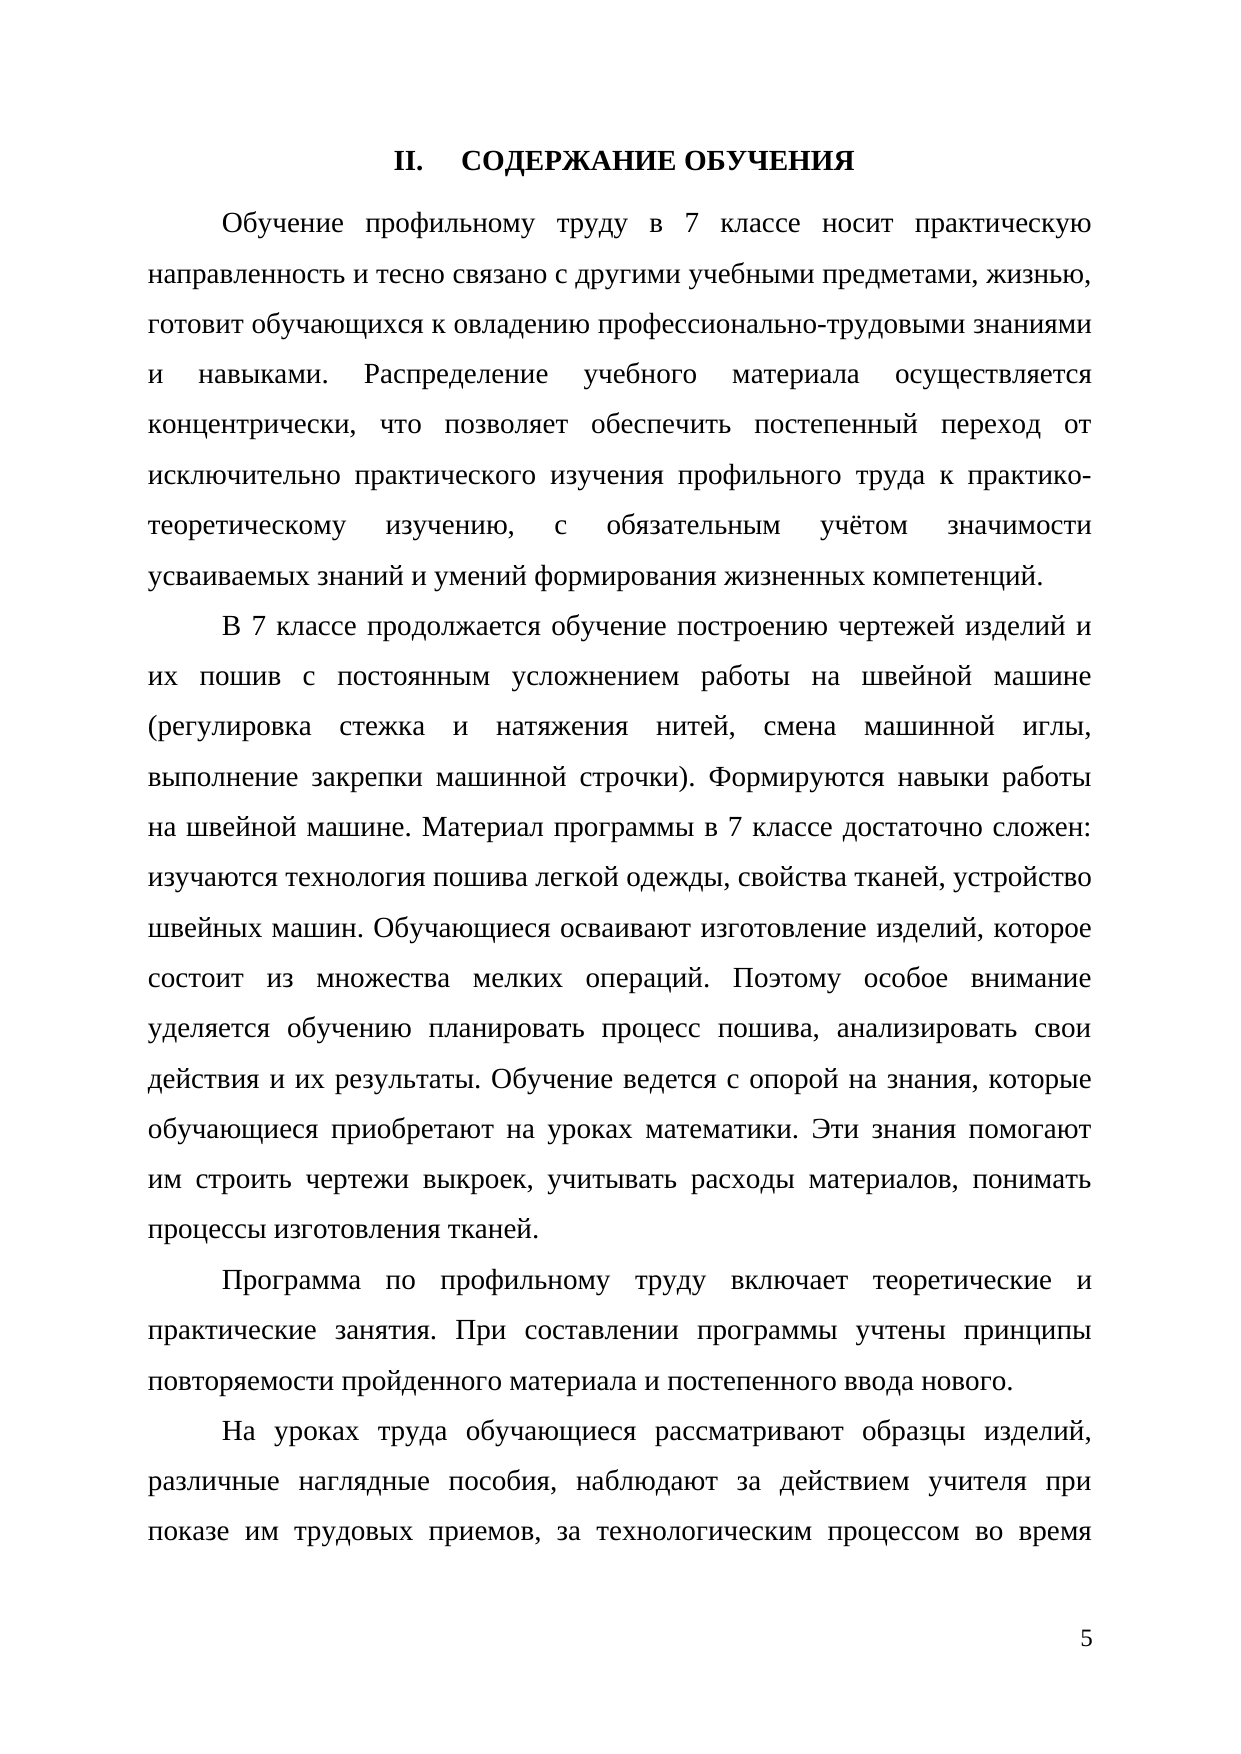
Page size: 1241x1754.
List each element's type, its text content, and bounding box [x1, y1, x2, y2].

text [148, 1413, 1092, 1547]
text Обучение профильному труду в 7 классе носит практическую направленность и тесно связано с другими учебными предметами, жизнью, готовит обучающихся к овладению профессионально-трудовыми знаниями и навыками. Распределение учебного материала осуществляется концентрически, что позволяет обеспечить постепенный переход от исключительно практического изучения профильного труда к практико-теоретическому изучению, с обязательным учётом значимости усваиваемых знаний и умений формирования жизненных компетенций. [148, 205, 1092, 591]
subtitle СОДЕРЖАНИЕ ОБУЧЕНИЯ [185, 143, 1092, 177]
text В 7 классе продолжается обучение построению чертежей изделий и их пошив с постоянным усложнением работы на швейной машине (регулировка стежка и натяжения нитей, смена машинной иглы, выполнение закрепки машинной строчки). Формируются навыки работы на швейной машине. Материал программы в 7 классе достаточно сложен: изучаются технология пошива легкой одежды, свойства тканей, устройство швейных машин. Обучающиеся осваивают изготовление изделий, которое состоит из множества мелких операций. Поэтому особое внимание уделяется обучению планировать процесс пошива, анализировать свои действия и их результаты. Обучение ведется с опорой на знания, которые обучающиеся приобретают на уроках математики. Эти знания помогают им строить чертежи выкроек, учитывать расходы материалов, понимать процессы изготовления тканей. [148, 608, 1092, 1245]
text Программа по профильному труду включает теоретические и практические занятия. При составлении программы учтены принципы повторяемости пройденного материала и постепенного ввода нового. [148, 1262, 1092, 1396]
